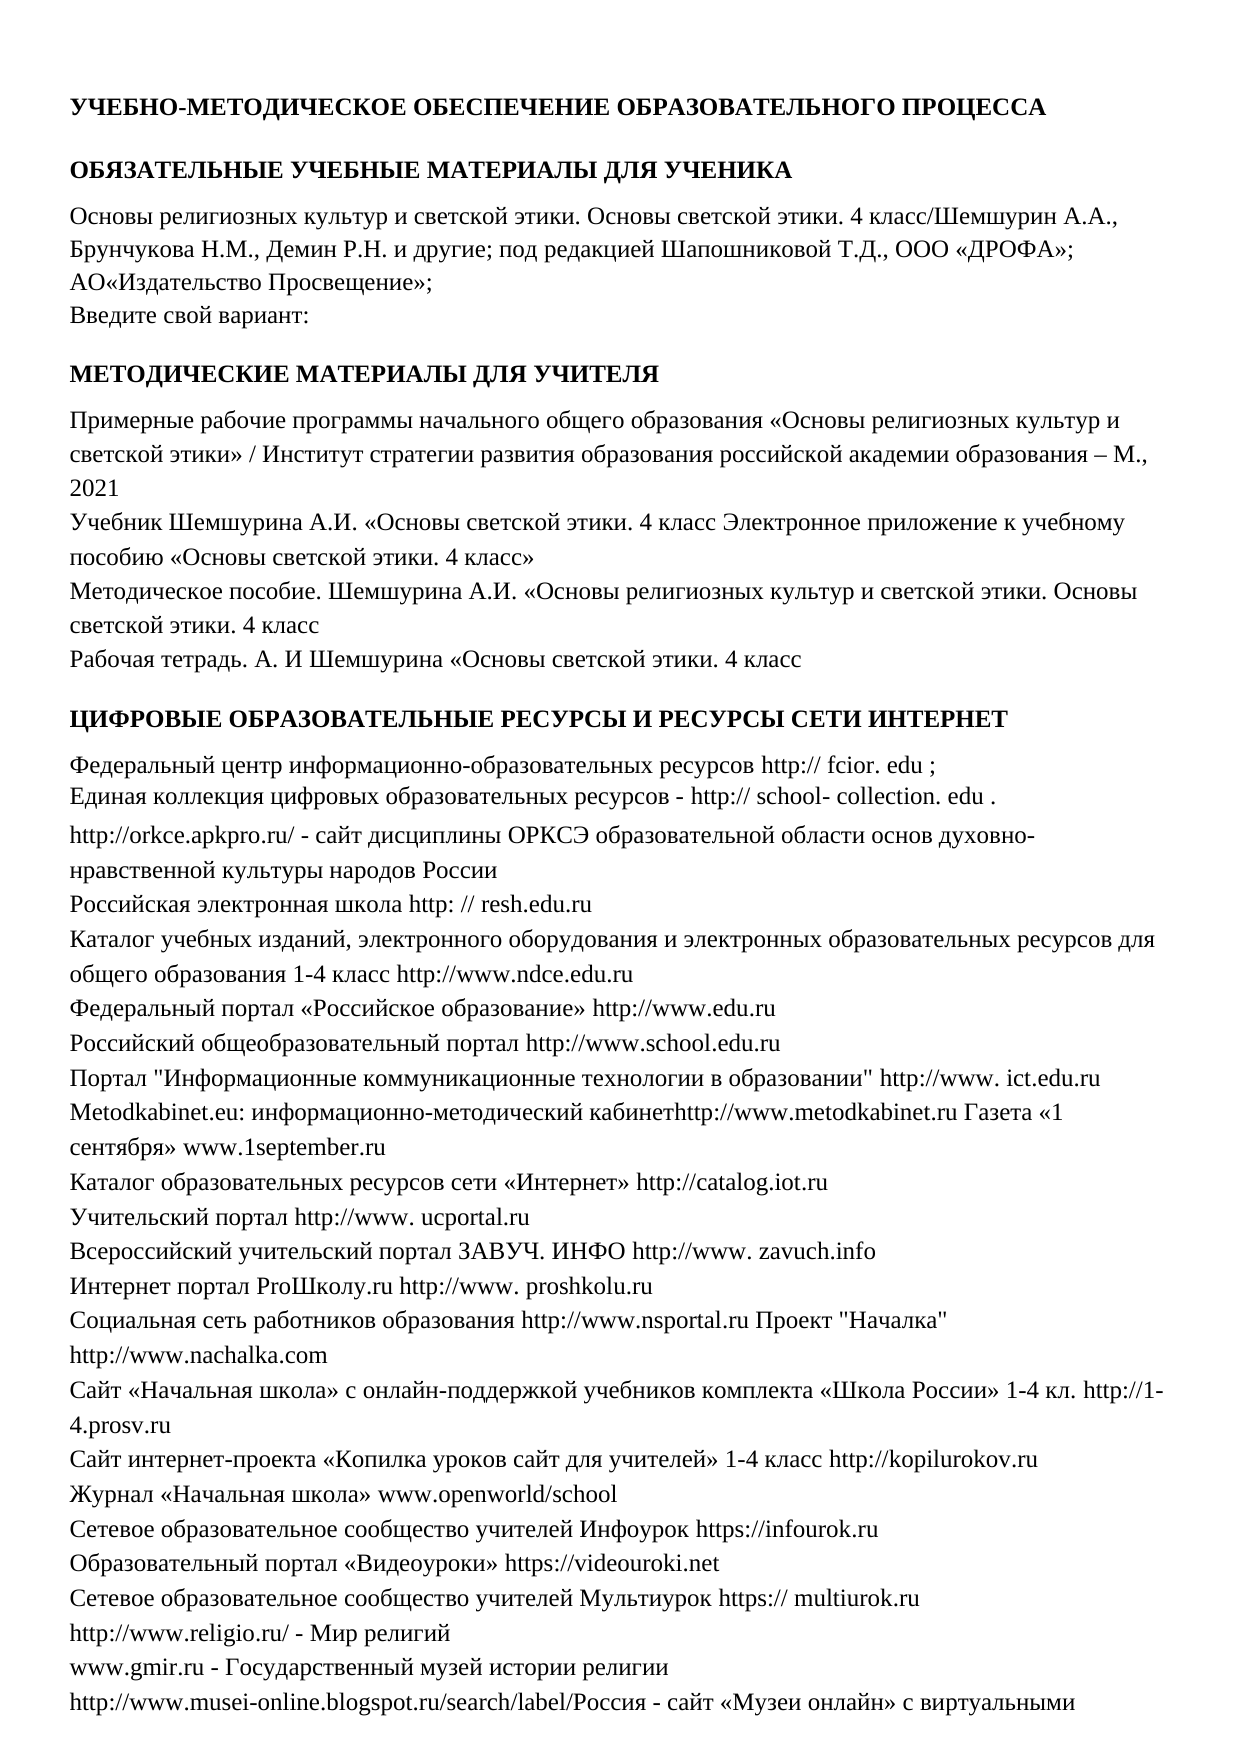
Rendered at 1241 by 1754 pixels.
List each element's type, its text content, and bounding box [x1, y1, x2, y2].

text ЦИФРОВЫЕ ОБРАЗОВАТЕЛЬНЫЕ РЕСУРСЫ И РЕСУРСЫ СЕТИ ИНТЕРНЕТ [69, 706, 1172, 733]
text Федеральный центр информационно-образовательных ресурсов http:// fcior. edu ; Единая коллекция цифровых образовательных ресурсов - http:// school- collection. edu . [69, 750, 1007, 810]
text Примерные рабочие программы начального общего образования «Основы религиозных культур и светской этики» / Институт стратегии развития образования российской академии образования – М., 2021 Учебник Шемшурина А.И. «Основы светской этики. 4 класс Электронное приложение к учебному пособию «Основы светской этики. 4 класс» Методическое пособие. Шемшурина А.И. «Основы религиозных культур и светской этики. Основы светской этики. 4 класс Рабочая тетрадь. А. И Шемшурина «Основы светской этики. 4 класс [69, 405, 1157, 673]
text УЧЕБНО-МЕТОДИЧЕСКОЕ ОБЕСПЕЧЕНИЕ ОБРАЗОВАТЕЛЬНОГО ПРОЦЕССА [69, 93, 1172, 120]
text Основы религиозных культур и светской этики. Основы светской этики. 4 класс/Шемшурин А.А., Брунчукова Н.М., Демин Р.Н. и другие; под редакцией Шапошниковой Т.Д., ООО «ДРОФА»; АО«Издательство Просвещение»; Введите свой вариант: [69, 201, 1127, 329]
text ОБЯЗАТЕЛЬНЫЕ УЧЕБНЫЕ МАТЕРИАЛЫ ДЛЯ УЧЕНИКА [69, 156, 1172, 184]
text http://orkce.apkpro.ru/ - сайт дисциплины ОРКСЭ образовательной области основ духовно- нравственной культуры народов России Российская электронная школа http: // resh.edu.ru Каталог учебных изданий, электронного оборудования и электронных образовательных ресурсов для общего образования 1-4 класс http://www.ndce.edu.ru Федеральный портал «Российское образование» http://www.edu.ru Российский общеобразовательный портал http://www.school.edu.ru Портал "Информационные коммуникационные технологии в образовании" http://www. ict.edu.ru Mеtodkabinet.eu: информационно-методический кабинетhttp://www.metodkabinet.ru Газета «1 сентября» www.1september.ru Каталог образовательных ресурсов сети «Интернет» http://catalog.iot.ru Учительский портал http://www. ucportal.ru Всероссийский учительский портал ЗАВУЧ. ИНФО http://www. zavuch.info Интернет портал ProШколу.ru http://www. proshkolu.ru Cоциальная сеть работников образования http://www.nsportal.ru Проект "Началка" http://www.nachalka.com Сайт «Начальная школа» с онлайн-поддержкой учебников комплекта «Школа России» 1-4 кл. http://1-4.prosv.ru Сайт интернет-проекта «Копилка уроков сайт для учителей» 1-4 класс http://kopilurokov.ru Журнал «Начальная школа» www.openworld/school Сетевое образовательное сообщество учителей Инфоурок https://infourok.ru Образовательный портал «Видеоуроки» https://videouroki.net Сетевое образовательное сообщество учителей Мультиурок https:// multiurok.ru http://www.religio.ru/ - Мир религий www.gmir.ru - Государственный музей истории религии http://www.musei-online.blogspot.ru/search/label/Россия - сайт «Музеи онлайн» с виртуальными [69, 820, 1172, 1716]
text МЕТОДИЧЕСКИЕ МАТЕРИАЛЫ ДЛЯ УЧИТЕЛЯ [69, 360, 1172, 388]
